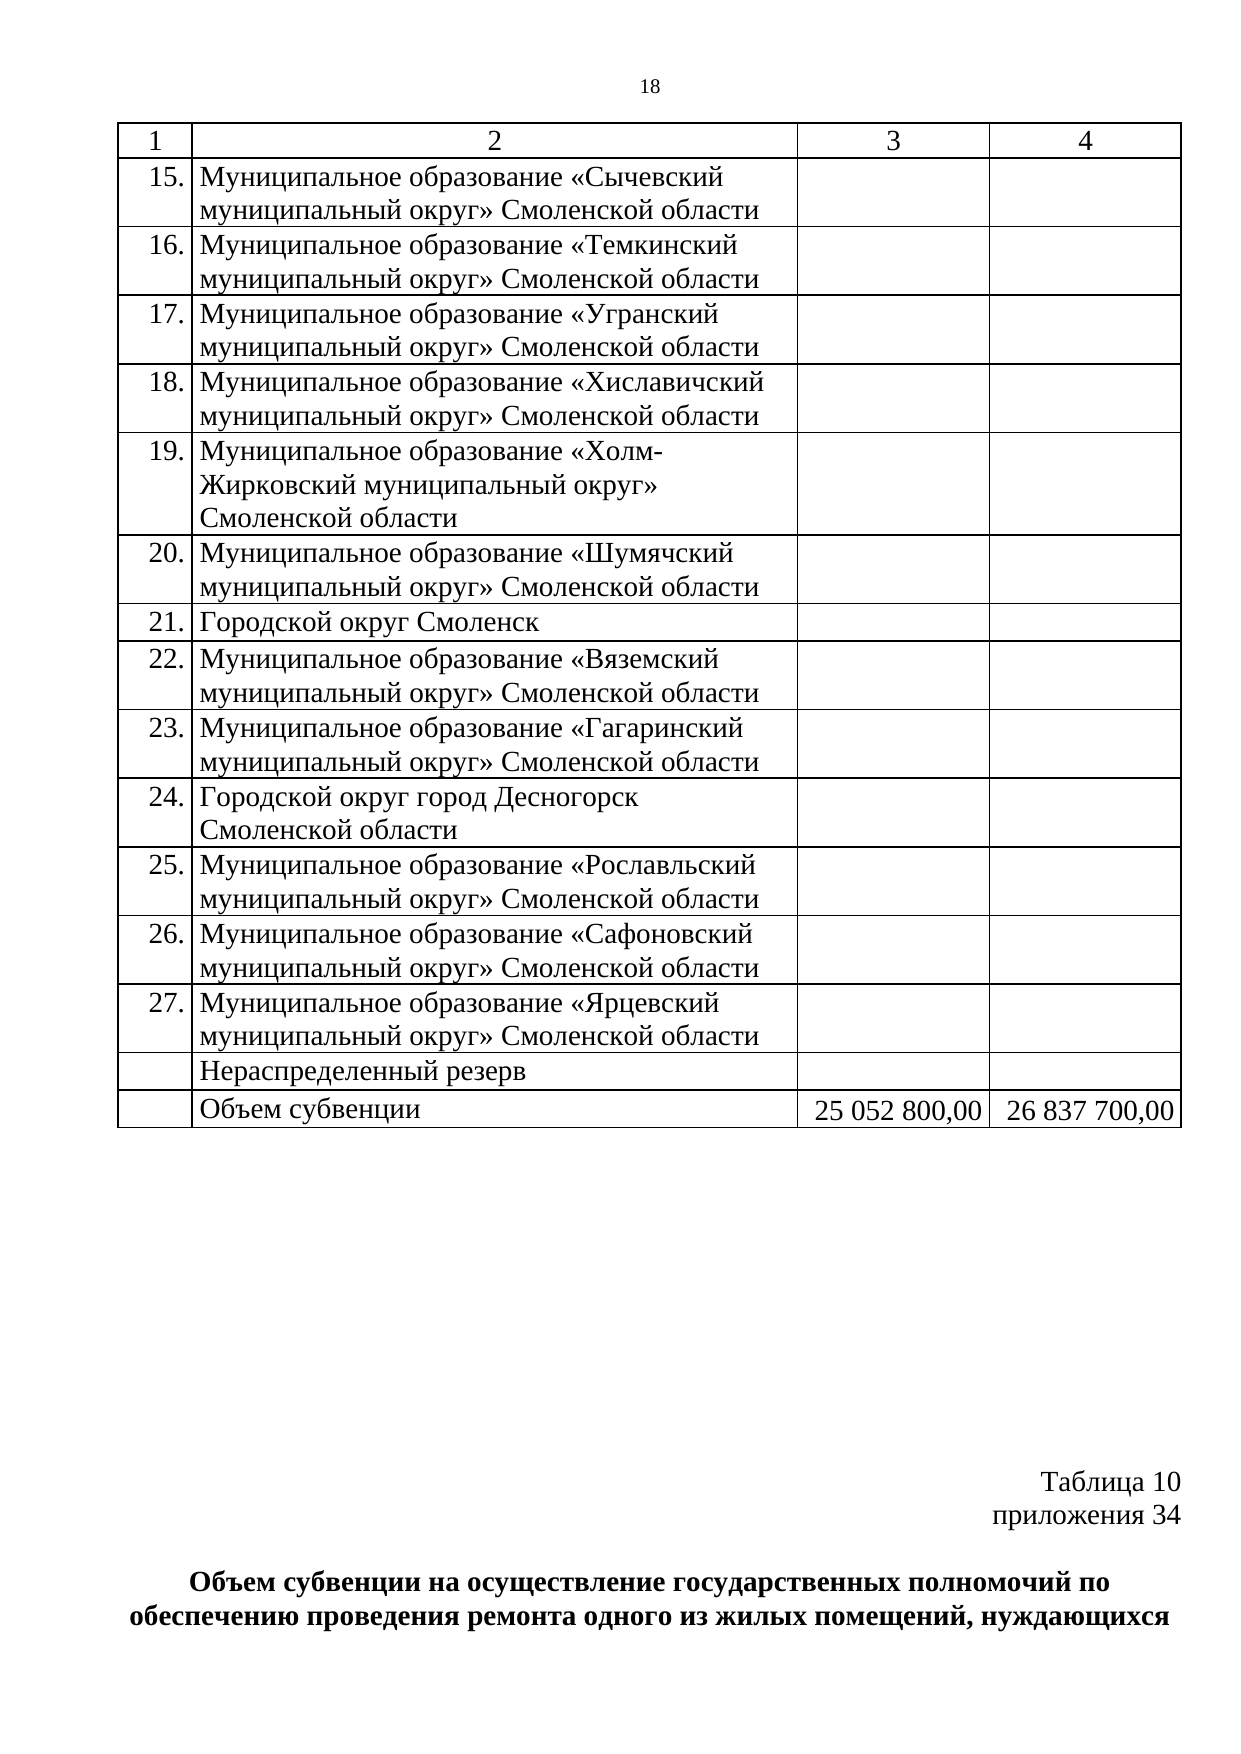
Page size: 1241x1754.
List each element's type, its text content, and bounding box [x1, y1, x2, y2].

table_cell [798, 710, 989, 777]
table_cell [119, 1091, 191, 1127]
table_cell [798, 642, 989, 709]
table_cell [798, 296, 989, 363]
table_cell Муниципальное образование «Ярцевский муниципальный округ» Смоленской области [193, 985, 797, 1052]
table_cell [798, 916, 989, 983]
table_cell Муниципальное образование «Шумячский муниципальный округ» Смоленской области [193, 536, 797, 602]
table_cell [990, 227, 1180, 294]
table_cell [798, 536, 989, 602]
table_cell 15. [119, 159, 191, 226]
table_cell [990, 536, 1180, 602]
table_cell Муниципальное образование «Рославльский муниципальный округ» Смоленской области [193, 848, 797, 914]
table_cell 19. [119, 433, 191, 534]
table_header 2 [193, 124, 797, 157]
text Таблица 10 [118, 1464, 1181, 1497]
table_cell Муниципальное образование «Гагаринский муниципальный округ» Смоленской области [193, 710, 797, 777]
table_cell Объем субвенции [193, 1091, 797, 1127]
table_cell [798, 159, 989, 226]
table_cell [990, 779, 1180, 846]
table_cell [119, 1053, 191, 1089]
table_cell Городской округ город Десногорск Смоленской области [193, 779, 797, 846]
table_cell [798, 1053, 989, 1089]
table_cell [990, 985, 1180, 1052]
table_cell Муниципальное образование «Сычевский муниципальный округ» Смоленской области [193, 159, 797, 226]
table_cell Муниципальное образование «Хиславичский муниципальный округ» Смоленской области [193, 365, 797, 432]
table_cell Муниципальное образование «Холм-Жирковский муниципальный округ» Смоленской области [193, 433, 797, 534]
table_cell [798, 433, 989, 534]
table_cell [798, 779, 989, 846]
table_cell [990, 642, 1180, 709]
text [118, 1564, 1181, 1632]
table_header 1 [119, 124, 191, 157]
text приложения 34 [118, 1497, 1181, 1531]
table_cell [990, 710, 1180, 777]
table_cell 24. [119, 779, 191, 846]
table_cell [990, 365, 1180, 432]
table_cell Муниципальное образование «Угранский муниципальный округ» Смоленской области [193, 296, 797, 363]
table_cell 26 837 700,00 [990, 1091, 1180, 1127]
table_cell 21. [119, 604, 191, 640]
table_cell 23. [119, 710, 191, 777]
table_cell [990, 159, 1180, 226]
table_cell [798, 848, 989, 914]
table_cell [798, 985, 989, 1052]
table_cell 18. [119, 365, 191, 432]
table_cell [798, 365, 989, 432]
table_header 4 [990, 124, 1180, 157]
table_cell Муниципальное образование «Вяземский муниципальный округ» Смоленской области [193, 642, 797, 709]
table_cell [798, 604, 989, 640]
table_cell Муниципальное образование «Темкинский муниципальный округ» Смоленской области [193, 227, 797, 294]
table_cell 25. [119, 848, 191, 914]
table_cell [990, 916, 1180, 983]
table_cell [990, 848, 1180, 914]
table_cell 16. [119, 227, 191, 294]
table_cell 22. [119, 642, 191, 709]
table_cell [990, 433, 1180, 534]
table_cell [990, 604, 1180, 640]
table_cell 26. [119, 916, 191, 983]
table_cell 27. [119, 985, 191, 1052]
table_cell 20. [119, 536, 191, 602]
table_cell [798, 227, 989, 294]
table_cell [990, 296, 1180, 363]
table_cell 17. [119, 296, 191, 363]
table_cell Нераспределенный резерв [193, 1053, 797, 1089]
table_cell Муниципальное образование «Сафоновский муниципальный округ» Смоленской области [193, 916, 797, 983]
table_cell 25 052 800,00 [798, 1091, 989, 1127]
table_header 3 [798, 124, 989, 157]
table_cell [990, 1053, 1180, 1089]
table_cell Городской округ Смоленск [193, 604, 797, 640]
